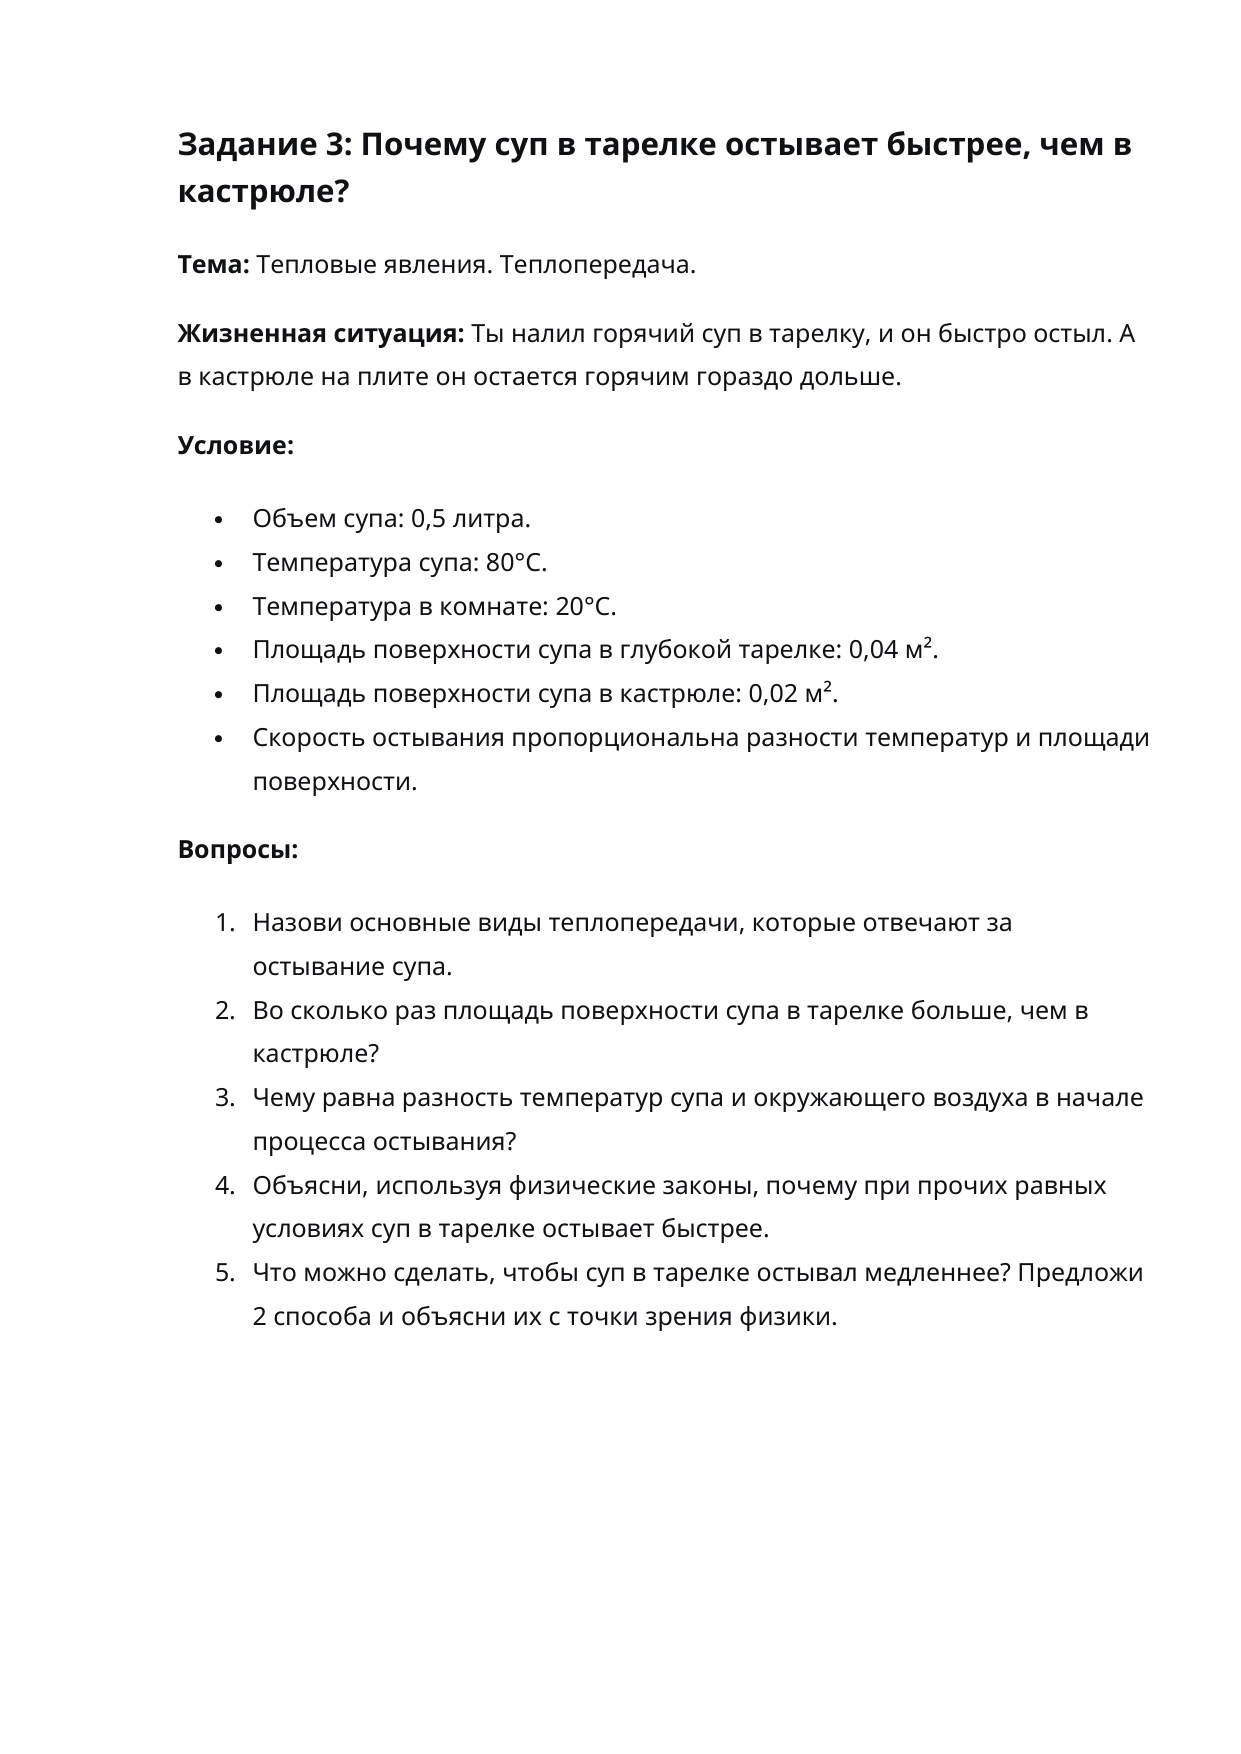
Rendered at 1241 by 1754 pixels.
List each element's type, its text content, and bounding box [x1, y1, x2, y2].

text Задание 3: Почему суп в тарелке остывает быстрее, чем в кастрюле? [177, 118, 1152, 212]
list Скорость остывания пропорциональна разности температур и площади поверхности. [215, 710, 1152, 797]
text Вопросы: [177, 822, 1152, 866]
list Площадь поверхности супа в глубокой тарелке: 0,04 м². [215, 622, 1152, 666]
list Назови основные виды теплопередачи, которые отвечают за остывание супа. [215, 895, 1152, 983]
text Жизненная ситуация: Ты налил горячий суп в тарелку, и он быстро остыл. А в кастрюле на плите он остается горячим гораздо дольше. [177, 306, 1152, 393]
text Тема: Тепловые явления. Теплопередача. [177, 237, 1152, 281]
list Во сколько раз площадь поверхности супа в тарелке больше, чем в кастрюле? [215, 983, 1152, 1070]
list Объем супа: 0,5 литра. [215, 491, 1152, 535]
list Чему равна разность температур супа и окружающего воздуха в начале процесса остывания? [215, 1070, 1152, 1158]
list Площадь поверхности супа в кастрюле: 0,02 м². [215, 666, 1152, 710]
text Условие: [177, 418, 1152, 462]
list Температура в комнате: 20°C. [215, 578, 1152, 622]
list Температура супа: 80°C. [215, 535, 1152, 578]
list Объясни, используя физические законы, почему при прочих равных условиях суп в тарелке остывает быстрее. [215, 1158, 1152, 1245]
list Что можно сделать, чтобы суп в тарелке остывал медленнее? Предложи 2 способа и объясни их с точки зрения физики. [215, 1245, 1152, 1333]
